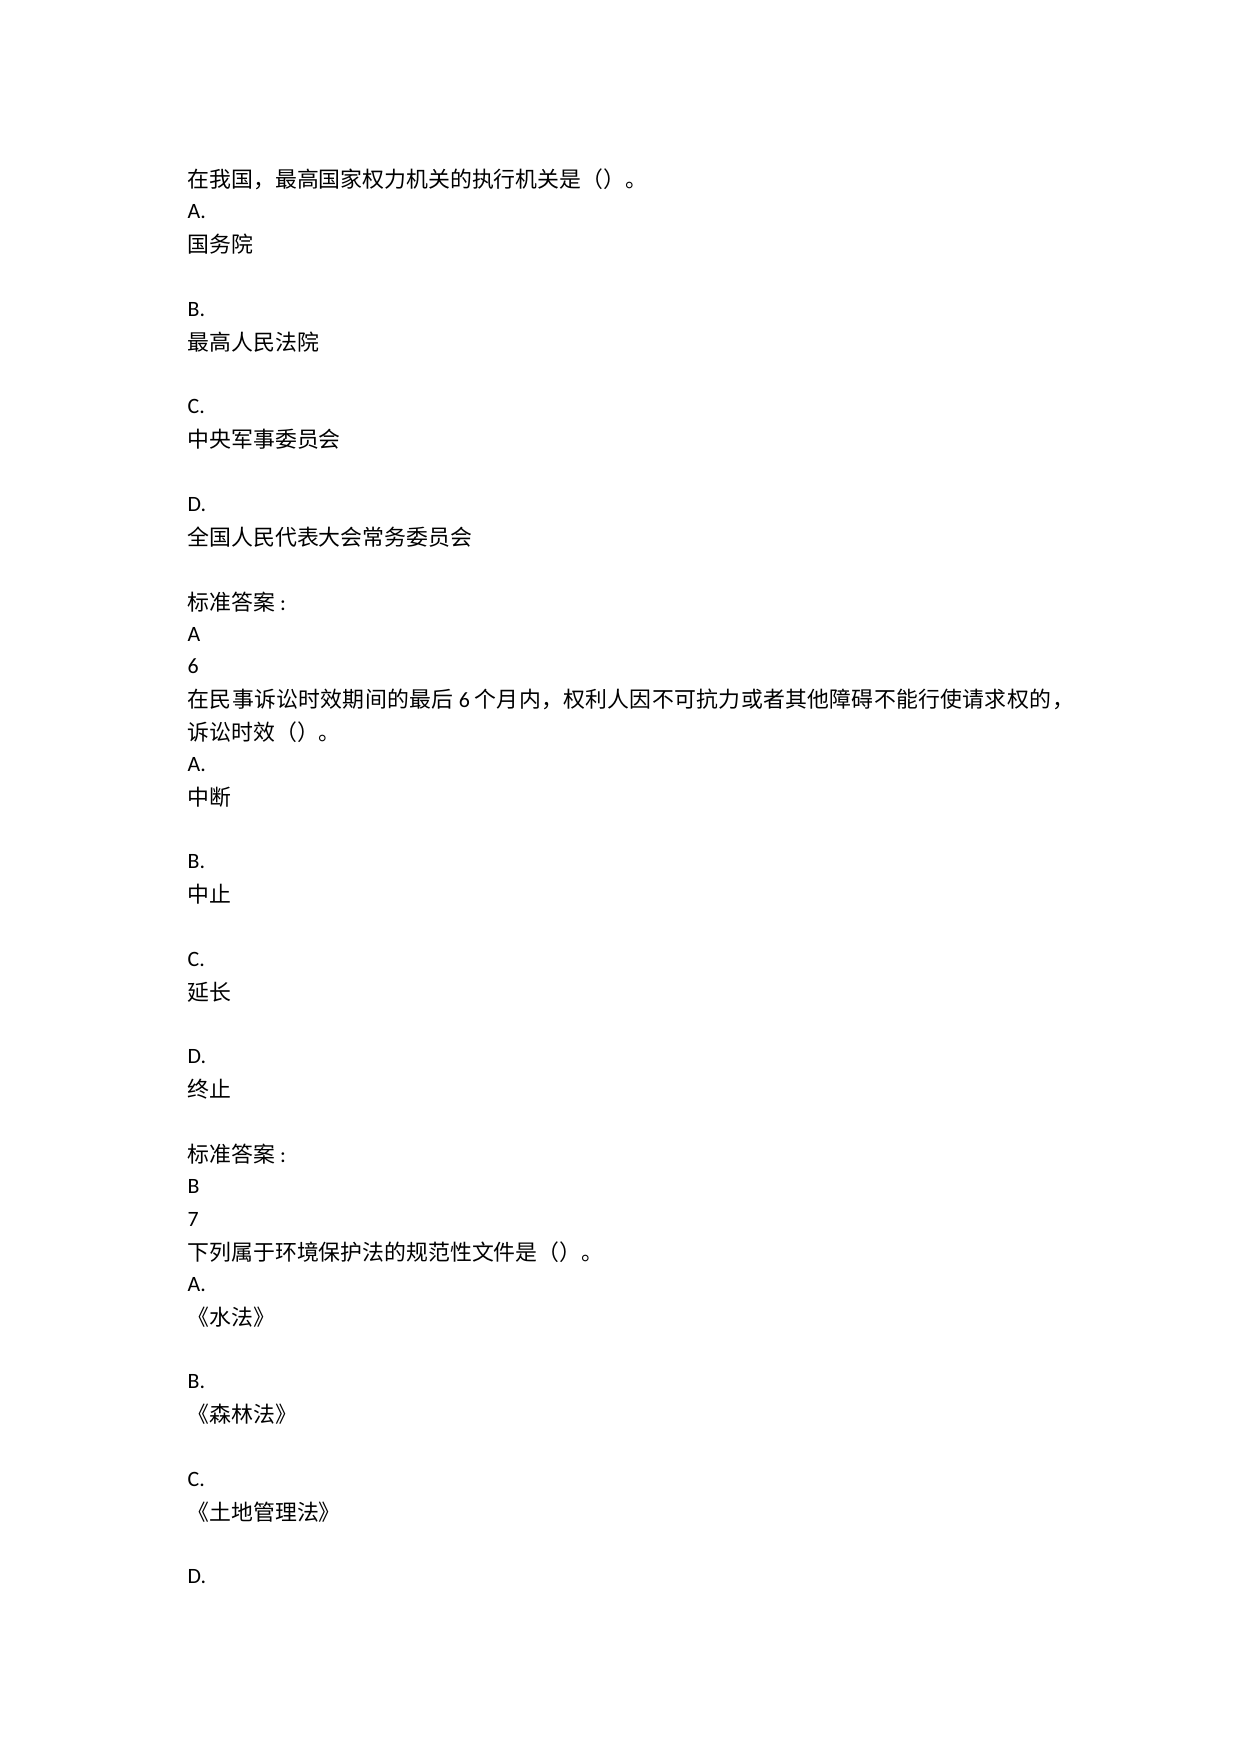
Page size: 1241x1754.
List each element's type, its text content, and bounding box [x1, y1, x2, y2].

text C. [187, 389, 1053, 422]
text 标准答案 : [187, 1137, 1053, 1169]
text 在我国，最高国家权力机关的执行机关是（）。 [187, 162, 1053, 194]
text 中断 [187, 779, 1053, 812]
text 中央军事委员会 [187, 422, 1053, 454]
text C. [187, 942, 1053, 974]
text 延长 [187, 974, 1053, 1007]
text 终止 [187, 1072, 1053, 1104]
text B [187, 1169, 1053, 1202]
text B. [187, 844, 1053, 877]
text 《水法》 [187, 1299, 1053, 1332]
text D. [187, 1559, 1053, 1592]
text D. [187, 1039, 1053, 1072]
text A. [187, 1267, 1053, 1299]
text 下列属于环境保护法的规范性文件是（）。 [187, 1234, 1053, 1267]
text 《土地管理法》 [187, 1494, 1053, 1527]
text 全国人民代表大会常务委员会 [187, 519, 1053, 552]
text A. [187, 747, 1053, 779]
text 最高人民法院 [187, 324, 1053, 357]
text 中止 [187, 877, 1053, 909]
text 《森林法》 [187, 1397, 1053, 1429]
text D. [187, 487, 1053, 519]
text C. [187, 1462, 1053, 1494]
text 国务院 [187, 227, 1053, 259]
text A. [187, 194, 1053, 227]
text 6 [187, 649, 1053, 682]
text 7 [187, 1202, 1053, 1234]
text 在民事诉讼时效期间的最后6个月内，权利人因不可抗力或者其他障碍不能行使请求权的，诉讼时效（）。 [187, 682, 1053, 747]
text A [187, 617, 1053, 649]
text 标准答案 : [187, 584, 1053, 617]
text B. [187, 1364, 1053, 1397]
text B. [187, 292, 1053, 324]
